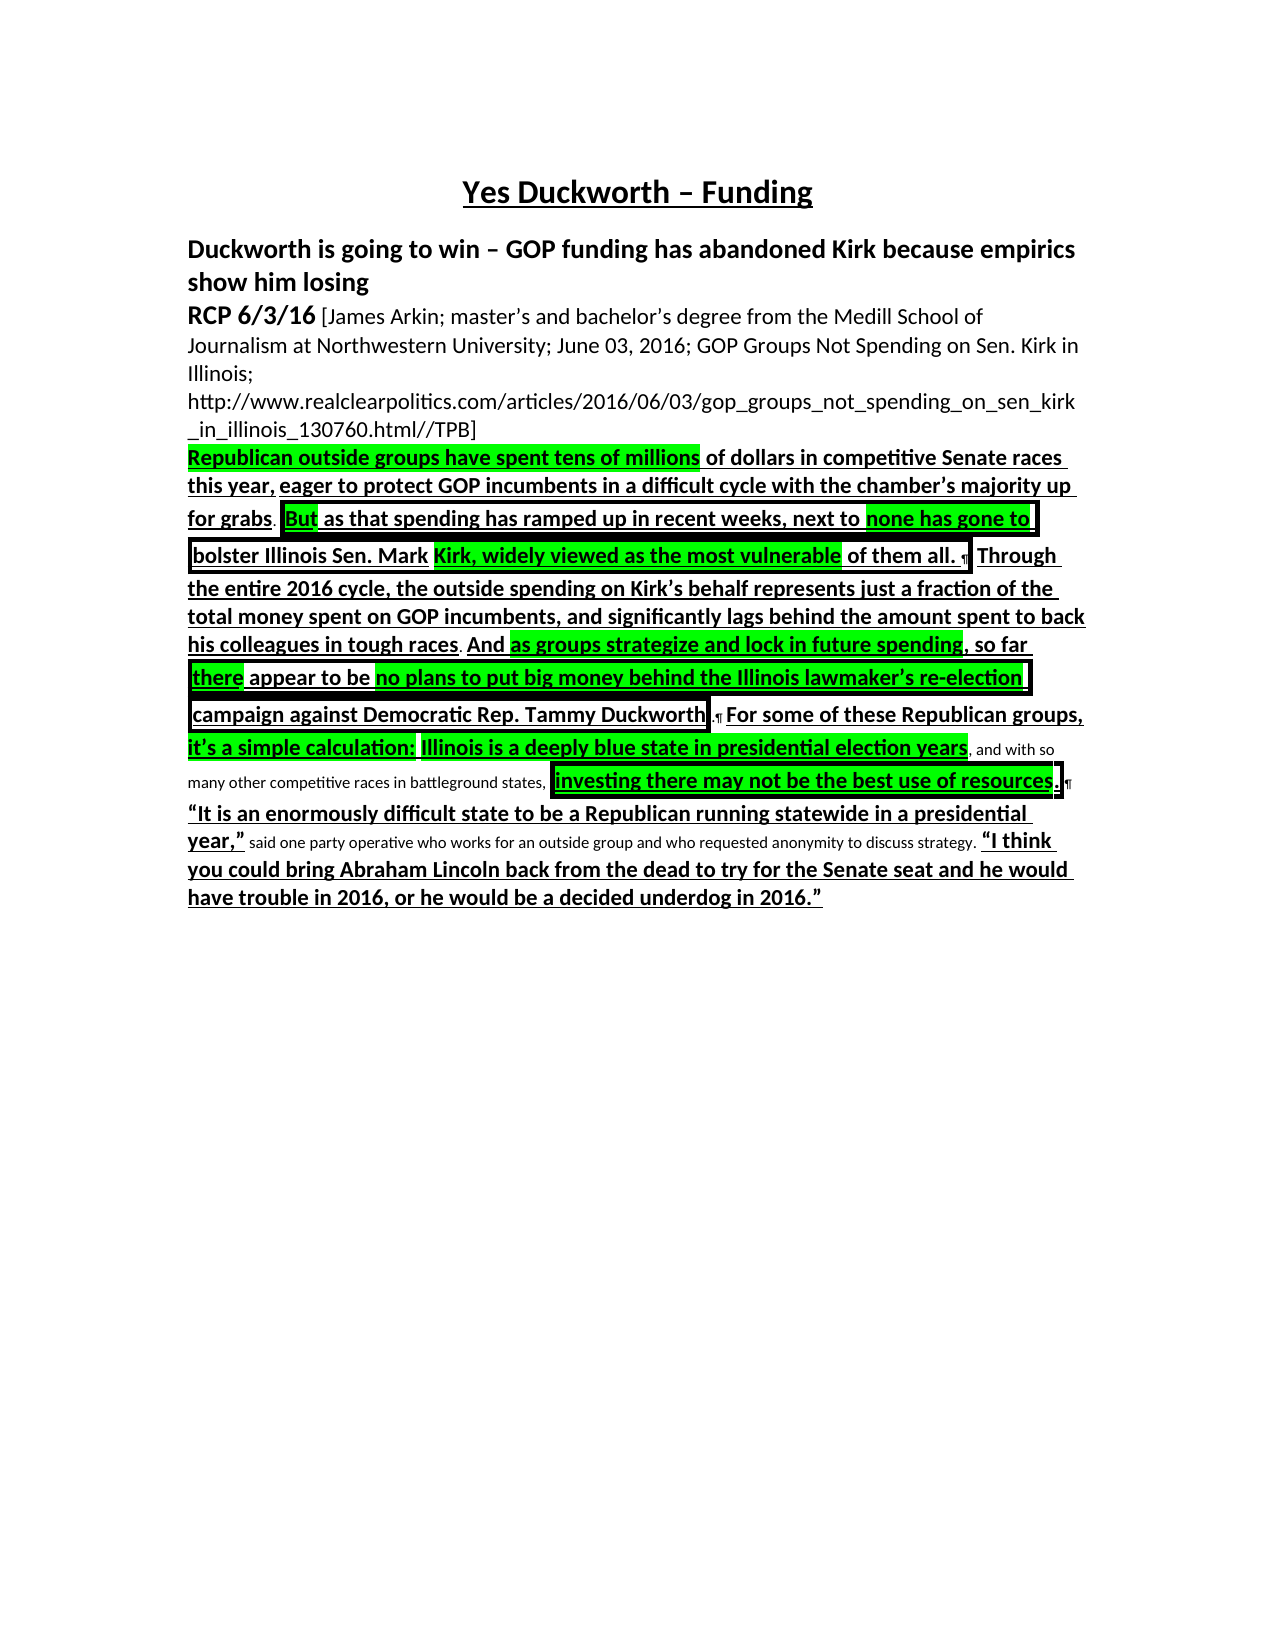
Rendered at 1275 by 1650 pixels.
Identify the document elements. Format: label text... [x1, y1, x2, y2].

text RCP 6/3/16 [James Arkin; master’s and bachelor’s degree from the Medill School of Journalism at Northwestern University; June 03, 2016; GOP Groups Not Spending on Sen. Kirk in Illinois; http://www.realclearpolitics.com/articles/2016/06/03/gop_groups_not_spending_on_sen_kirk_in_illinois_130760.html//TPB] [187, 298, 1087, 443]
subtitle Duckworth is going to win – GOP funding has abandoned Kirk because empirics show him losing [187, 232, 1087, 298]
subtitle Yes Duckworth – Funding [187, 171, 1087, 212]
text Republican outside groups have spent tens of millions of dollars in competitive Senate races this year, eager to protect GOP incumbents in a difficult cycle with the chamber’s majority up for grabs. But as that spending has ramped up in recent weeks, next to none has gone to bolster Illinois Sen. Mark Kirk, widely viewed as the most vulnerable of them all. ¶ Through the entire 2016 cycle, the outside spending on Kirk’s behalf represents just a fraction of the total money spent on GOP incumbents, and significantly lags behind the amount spent to back his colleagues in tough races. And as groups strategize and lock in future spending, so far there appear to be no plans to put big money behind the Illinois lawmaker’s re-election campaign against Democratic Rep. Tammy Duckworth.¶ For some of these Republican groups, it’s a simple calculation: Illinois is a deeply blue state in presidential election years, and with so many other competitive races in battleground states, investing there may not be the best use of resources.¶ “It is an enormously difficult state to be a Republican running statewide in a presidential year,” said one party operative who works for an outside group and who requested anonymity to discuss strategy. “I think you could bring Abraham Lincoln back from the dead to try for the Senate seat and he would have trouble in 2016, or he would be a decided underdog in 2016.” [187, 443, 1087, 911]
